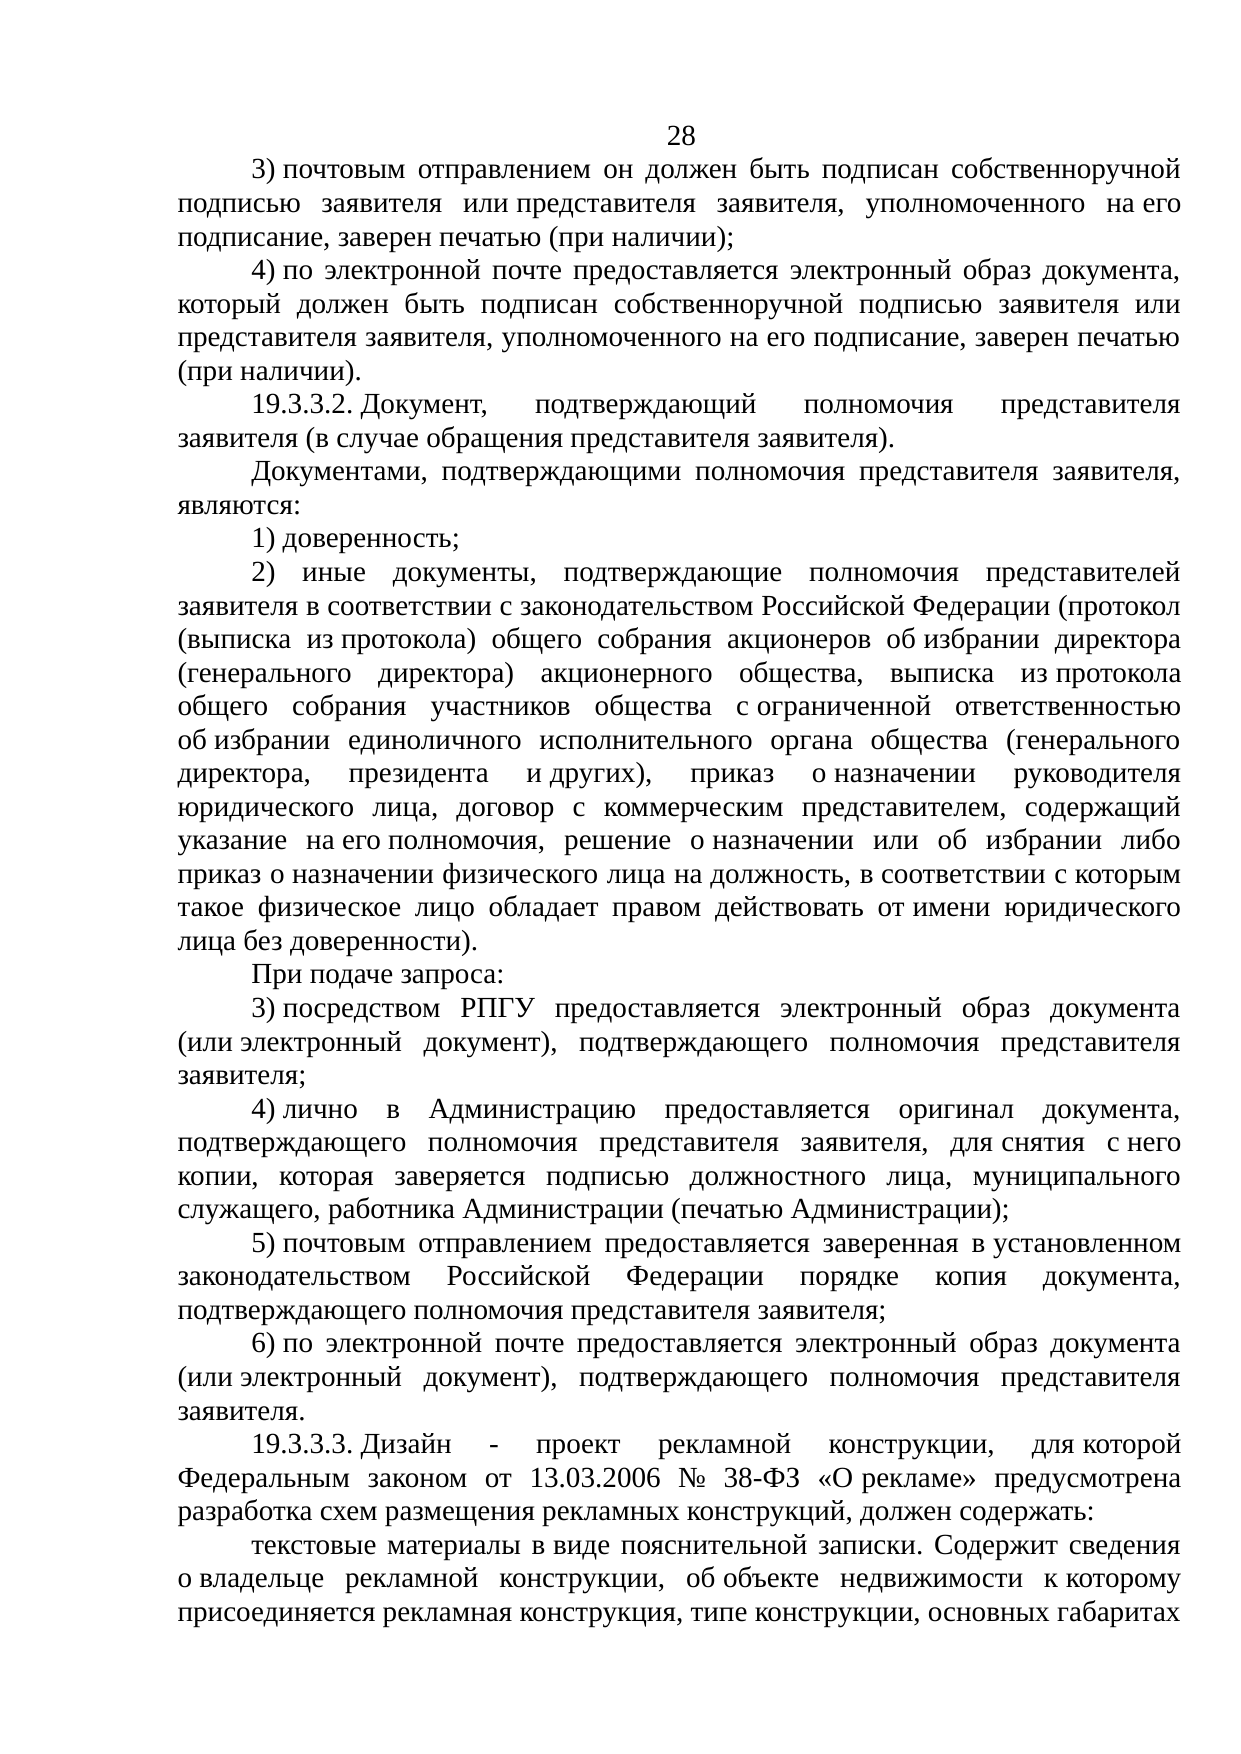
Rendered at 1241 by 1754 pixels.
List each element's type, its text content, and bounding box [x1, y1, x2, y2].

text 3) почтовым отправлением он должен быть подписан собственноручной подписью заявителя или представителя заявителя, уполномоченного на его подписание, заверен печатью (при наличии); [177, 152, 1181, 252]
text 5) почтовым отправлением предоставляется заверенная в установленном законодательством Российской Федерации порядке копия документа, подтверждающего полномочия представителя заявителя; [177, 1225, 1181, 1326]
text 19.3.3.3. Дизайн - проект рекламной конструкции, для которой Федеральным законом от 13.03.2006 № 38-ФЗ «О рекламе» предусмотрена разработка схем размещения рекламных конструкций, должен содержать: [177, 1426, 1181, 1527]
text 4) по электронной почте предоставляется электронный образ документа, который должен быть подписан собственноручной подписью заявителя или представителя заявителя, уполномоченного на его подписание, заверен печатью (при наличии). [177, 252, 1181, 386]
text 3) посредством РПГУ предоставляется электронный образ документа (или электронный документ), подтверждающего полномочия представителя заявителя; [177, 990, 1181, 1091]
text 1) доверенность; [177, 521, 1181, 554]
text Документами, подтверждающими полномочия представителя заявителя, являются: [177, 453, 1181, 521]
text 2) иные документы, подтверждающие полномочия представителей заявителя в соответствии с законодательством Российской Федерации (протокол (выписка из протокола) общего собрания акционеров об избрании директора (генерального директора) акционерного общества, выписка из протокола общего собрания участников общества с ограниченной ответственностью об избрании единоличного исполнительного органа общества (генерального директора, президента и других), приказ о назначении руководителя юридического лица, договор с коммерческим представителем, содержащий указание на его полномочия, решение о назначении или об избрании либо приказ о назначении физического лица на должность, в соответствии с которым такое физическое лицо обладает правом действовать от имени юридического лица без доверенности). [177, 554, 1181, 957]
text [177, 1527, 1181, 1627]
text 19.3.3.2. Документ, подтверждающий полномочия представителя заявителя (в случае обращения представителя заявителя). [177, 386, 1181, 453]
text 4) лично в Администрацию предоставляется оригинал документа, подтверждающего полномочия представителя заявителя, для снятия с него копии, которая заверяется подписью должностного лица, муниципального служащего, работника Администрации (печатью Администрации); [177, 1091, 1181, 1225]
text 6) по электронной почте предоставляется электронный образ документа (или электронный документ), подтверждающего полномочия представителя заявителя. [177, 1326, 1181, 1426]
text При подаче запроса: [177, 957, 1181, 990]
